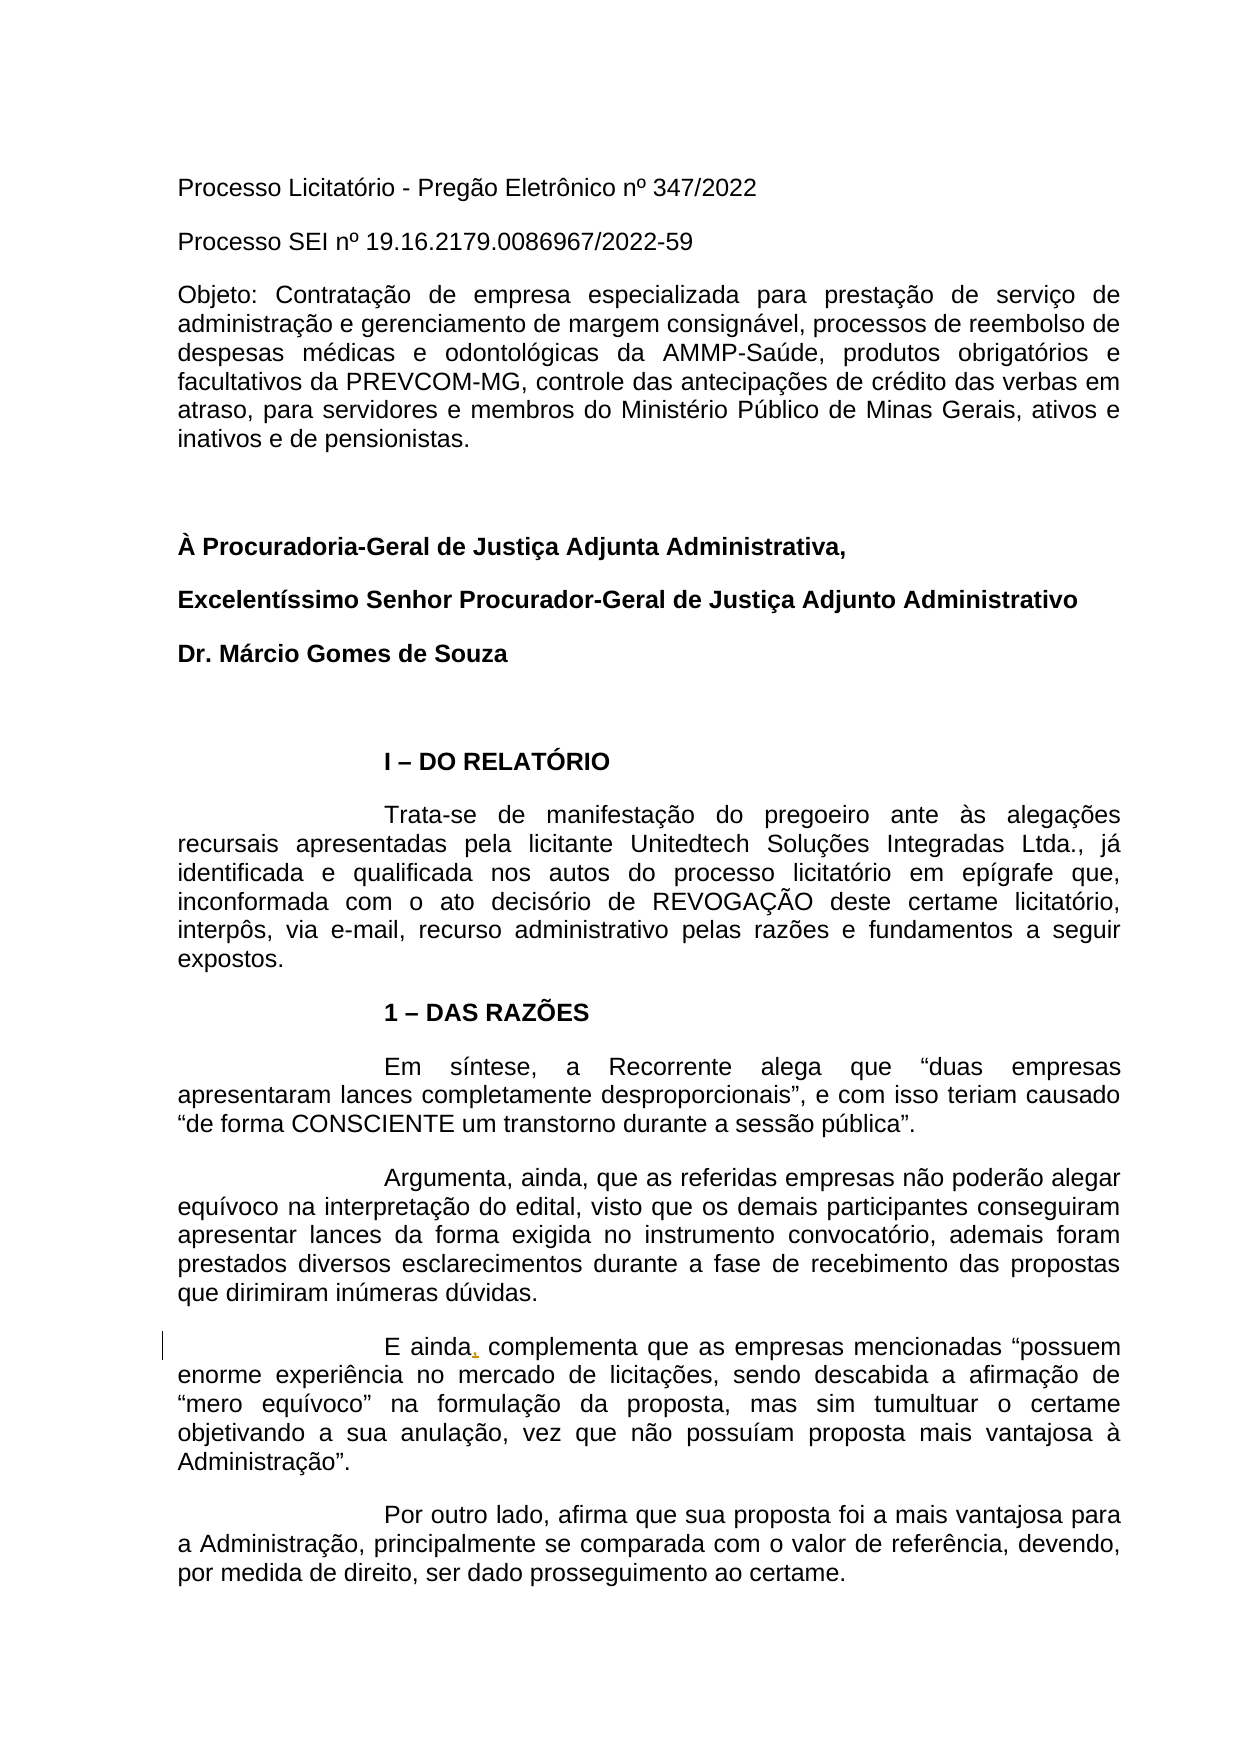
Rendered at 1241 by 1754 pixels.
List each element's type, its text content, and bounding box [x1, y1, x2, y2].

text Processo SEI nº 19.16.2179.0086967/2022-59 [177, 226, 1122, 255]
text À Procuradoria-Geral de Justiça Adjunta Administrativa, [177, 531, 1122, 560]
text Trata-se de manifestação do pregoeiro ante às alegações recursais apresentadas pela licitante Unitedtech Soluções Integradas Ltda., já identificada e qualificada nos autos do processo licitatório em epígrafe que, inconformada com o ato decisório de REVOGAÇÃO deste certame licitatório, interpôs, via e-mail, recurso administrativo pelas razões e fundamentos a seguir expostos. [177, 800, 1122, 973]
text Argumenta, ainda, que as referidas empresas não poderão alegar equívoco na interpretação do edital, visto que os demais participantes conseguiram apresentar lances da forma exigida no instrumento convocatório, ademais foram prestados diversos esclarecimentos durante a fase de recebimento das propostas que dirimiram inúmeras dúvidas. [177, 1163, 1122, 1306]
text Em síntese, a Recorrente alega que “duas empresas apresentaram lances completamente desproporcionais”, e com isso teriam causado “de forma CONSCIENTE um transtorno durante a sessão pública”. [177, 1051, 1122, 1138]
text Processo Licitatório - Pregão Eletrônico nº 347/2022 [177, 173, 1122, 201]
text E ainda complementa que as empresas mencionadas “possuem enorme experiência no mercado de licitações, sendo descabida a afirmação de “mero equívoco” na formulação da proposta, mas sim tumultuar o certame objetivando a sua anulação, vez que não possuíam proposta mais vantajosa à Administração”. [177, 1331, 1122, 1475]
text Excelentíssimo Senhor Procurador-Geral de Justiça Adjunto Administrativo [177, 585, 1122, 614]
text I – DO RELATÓRIO [177, 746, 1122, 775]
text Objeto: Contratação de empresa especializada para prestação de serviço de administração e gerenciamento de margem consignável, processos de reembolso de despesas médicas e odontológicas da AMMP-Saúde, produtos obrigatórios e facultativos da PREVCOM-MG, controle das antecipações de crédito das verbas em atraso, para servidores e membros do Ministério Público de Minas Gerais, ativos e inativos e de pensionistas. [177, 280, 1122, 453]
text 1 – DAS RAZÕES [177, 998, 1122, 1026]
text Por outro lado, afirma que sua proposta foi a mais vantajosa para a Administração, principalmente se comparada com o valor de referência, devendo, por medida de direito, ser dado prosseguimento ao certame. [177, 1500, 1122, 1586]
text Dr. Márcio Gomes de Souza [177, 639, 1122, 668]
